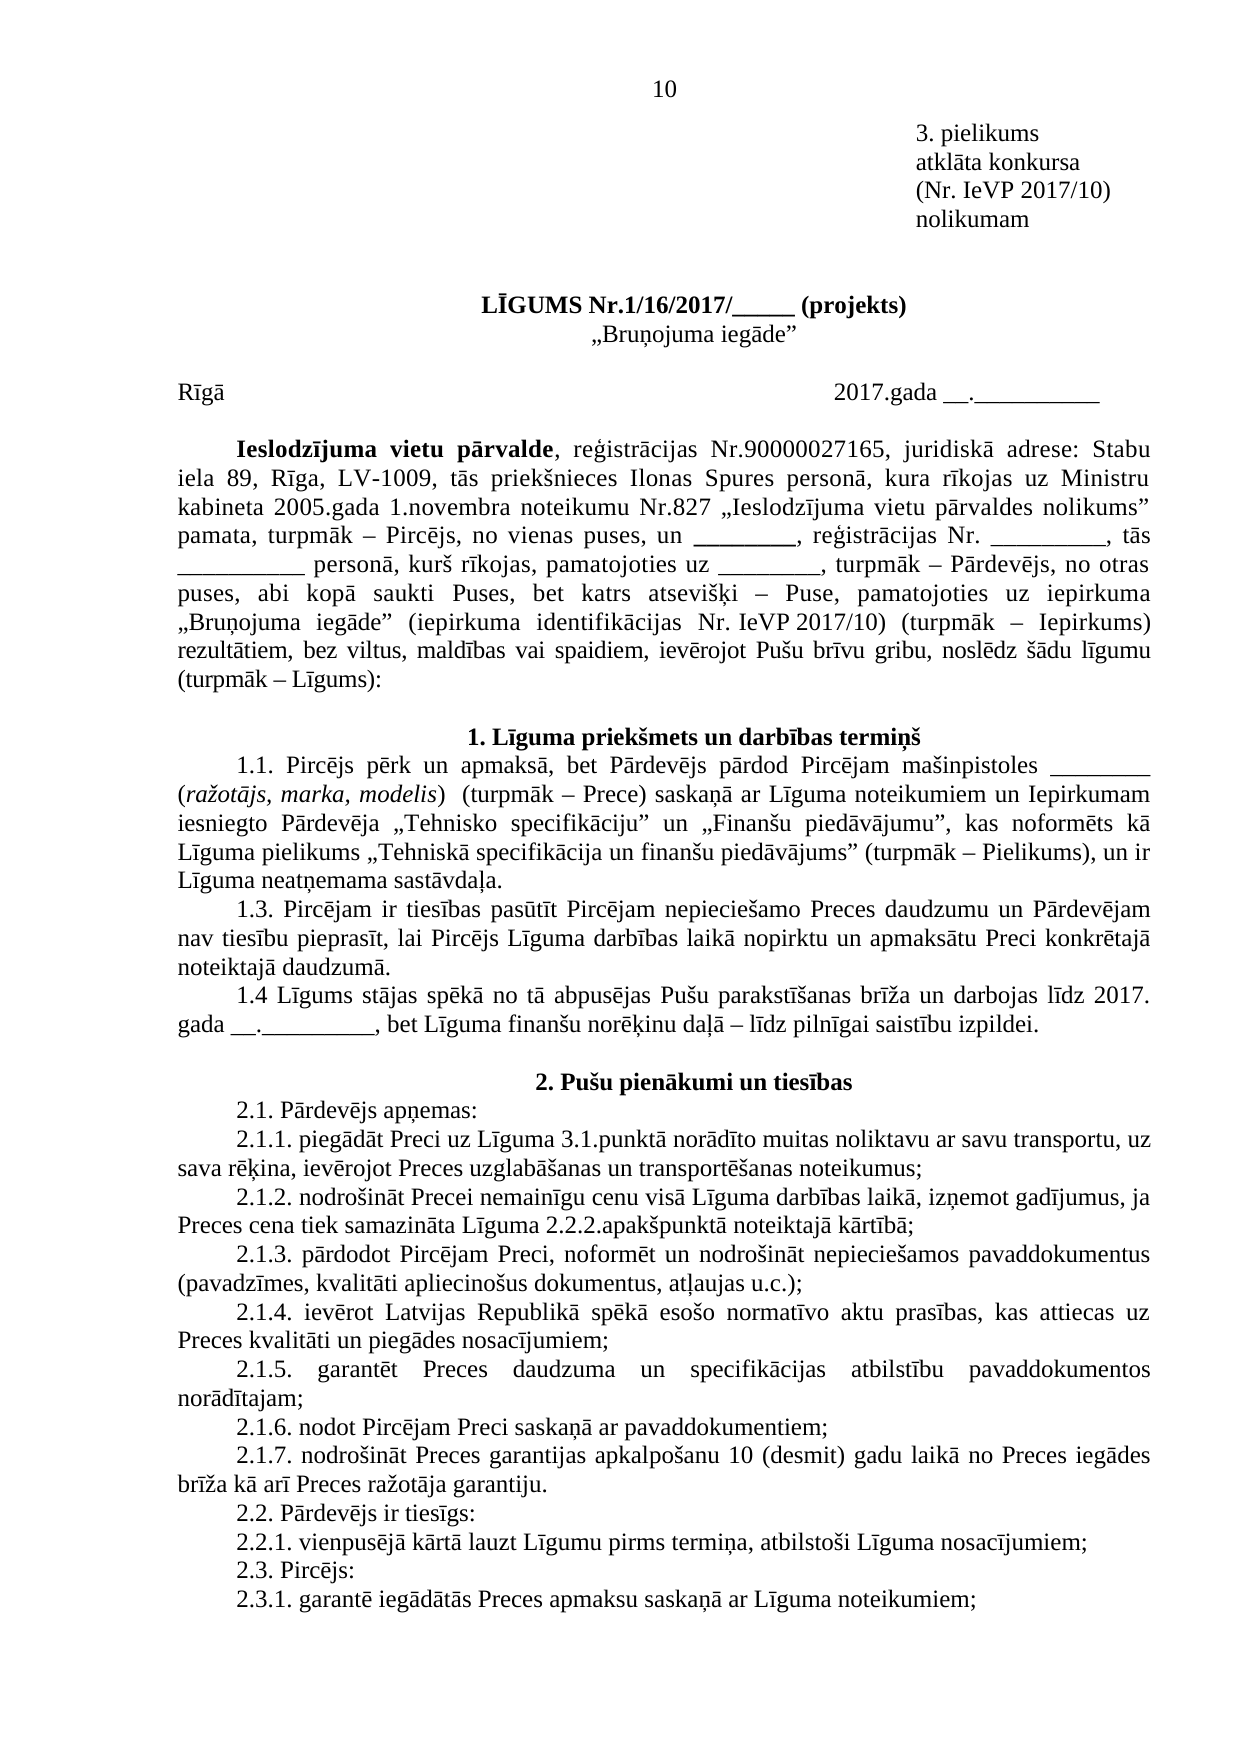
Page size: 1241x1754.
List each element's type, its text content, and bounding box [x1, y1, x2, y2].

text 1.1. Pircējs pērk un apmaksā, bet Pārdevējs pārdod Pircējam mašinpistoles ________ (ražotājs, marka, modelis) (turpmāk – Prece) saskaņā ar Līguma noteikumiem un Iepirkumam iesniegto Pārdevēja „Tehnisko specifikāciju” un „Finanšu piedāvājumu”, kas noformēts kā Līguma pielikums „Tehniskā specifikācija un finanšu piedāvājums” (turpmāk – Pielikums), un ir Līguma neatņemama sastāvdaļa. [177, 751, 1152, 894]
text nolikumam [916, 204, 1152, 233]
text 2.1.6. nodot Pircējam Preci saskaņā ar pavaddokumentiem; [177, 1412, 1152, 1441]
text Ieslodzījuma vietu pārvalde, reģistrācijas Nr.90000027165, juridiskā adrese: Stabu iela 89, Rīga, LV-1009, tās priekšnieces Ilonas Spures personā, kura rīkojas uz Ministru kabineta 2005.gada 1.novembra noteikumu Nr.827 „Ieslodzījuma vietu pārvaldes nolikums” pamata, turpmāk – Pircējs, no vienas puses, un ________, reģistrācijas Nr. _________, tās __________ personā, kurš rīkojas, pamatojoties uz ________, turpmāk – Pārdevējs, no otras puses, abi kopā saukti Puses, bet katrs atsevišķi – Puse, pamatojoties uz iepirkuma „Bruņojuma iegāde” (iepirkuma identifikācijas Nr. IeVP 2017/10) (turpmāk – Iepirkums) rezultātiem, bez viltus, maldības vai spaidiem, ievērojot Pušu brīvu gribu, noslēdz šādu līgumu (turpmāk – Līgums): [177, 434, 1152, 693]
text 1.4 Līgums stājas spēkā no tā abpusējas Pušu parakstīšanas brīža un darbojas līdz 2017. gada __._________, bet Līguma finanšu norēķinu daļā – līdz pilnīgai saistību izpildei. [177, 981, 1152, 1038]
text 3. pielikums [916, 118, 1152, 147]
text Nr.1/16/2017/_____ (projekts) [177, 291, 1152, 319]
text 2.1.7. nodrošināt Preces garantijas apkalpošanu 10 (desmit) gadu laikā no Preces iegādes brīža kā arī Preces ražotāja garantiju. [177, 1441, 1152, 1498]
text 2.1.1. piegādāt Preci uz Līguma 3.1.punktā norādīto muitas noliktavu ar savu transportu, uz sava rēķina, ievērojot Preces uzglabāšanas un transportēšanas noteikumus; [177, 1124, 1152, 1182]
text 2. Pušu pienākumi un tiesības [177, 1067, 1152, 1096]
text 2.3.1. garantē iegādātās Preces apmaksu saskaņā ar Līguma noteikumiem; [177, 1584, 1152, 1613]
text 2.1. Pārdevējs apņemas: [177, 1096, 1152, 1124]
text 1. Līguma priekšmets un darbības termiņš [177, 722, 1152, 751]
text 2.1.2. nodrošināt Precei nemainīgu cenu visā Līguma darbības laikā, izņemot gadījumus, ja Preces cena tiek samazināta Līguma 2.2.2.apakšpunktā noteiktajā kārtībā; [177, 1182, 1152, 1239]
text 1.3. Pircējam ir tiesības pasūtīt Pircējam nepieciešamo Preces daudzumu un Pārdevējam nav tiesību pieprasīt, lai Pircējs Līguma darbības laikā nopirktu un apmaksātu Preci konkrētajā noteiktajā daudzumā. [177, 894, 1152, 981]
text (Nr. IeVP 2017/10) [916, 176, 1152, 204]
text 2.1.5. garantēt Preces daudzuma un specifikācijas atbilstību pavaddokumentos norādītajam; [177, 1354, 1152, 1412]
text „Bruņojuma iegāde” [177, 319, 1152, 348]
text 2.1.3. pārdodot Pircējam Preci, noformēt un nodrošināt nepieciešamos pavaddokumentus (pavadzīmes, kvalitāti apliecinošus dokumentus, atļaujas u.c.); [177, 1239, 1152, 1297]
text 2.2. Pārdevējs ir tiesīgs: [177, 1498, 1152, 1527]
text 2.2.1. vienpusējā kārtā lauzt Līgumu pirms termiņa, atbilstoši Līguma nosacījumiem; [177, 1527, 1152, 1556]
text 2.1.4. ievērot Latvijas Republikā spēkā esošo normatīvo aktu prasības, kas attiecas uz Preces kvalitāti un piegādes nosacījumiem; [177, 1297, 1152, 1354]
text 2.3. Pircējs: [177, 1556, 1152, 1584]
text atklāta konkursa [916, 147, 1152, 176]
text Rīgā 2017.gada __.__________ [177, 377, 1152, 406]
